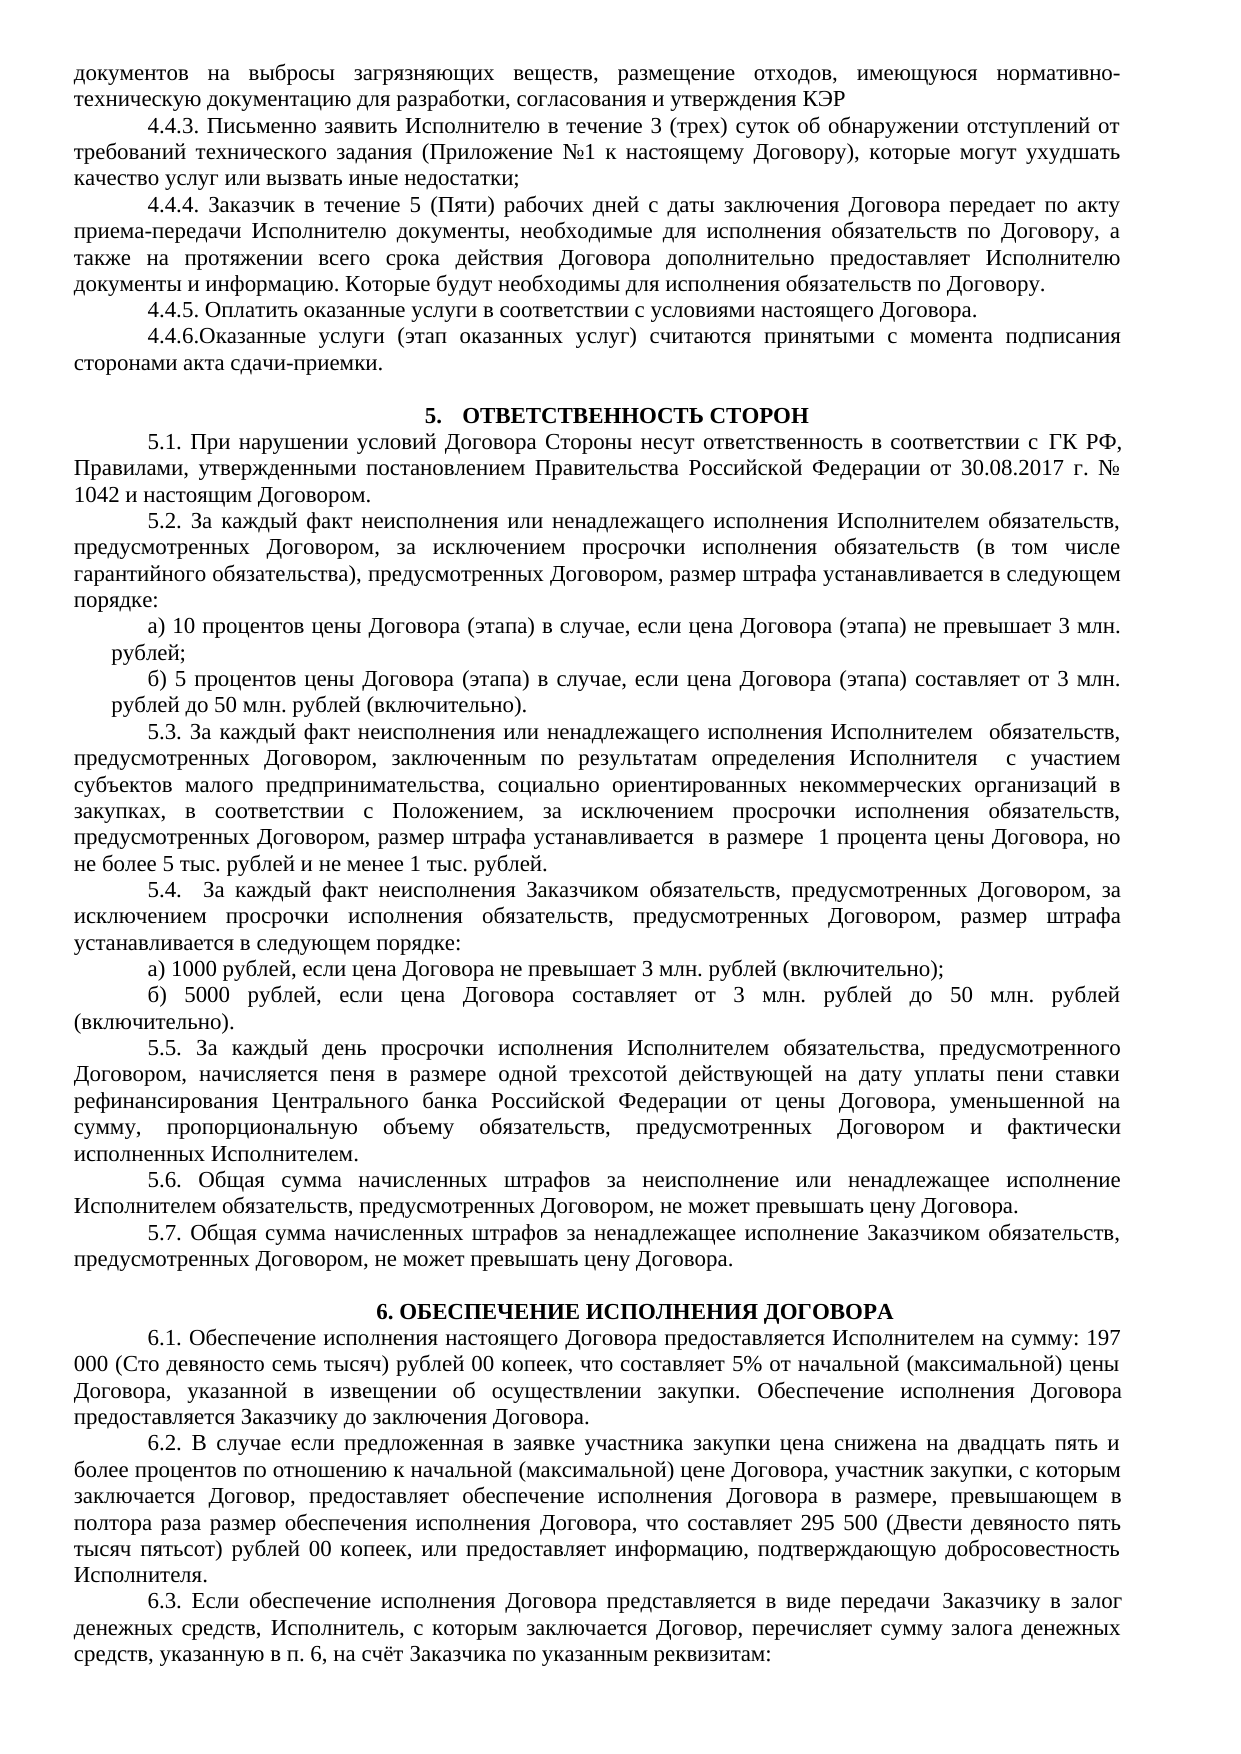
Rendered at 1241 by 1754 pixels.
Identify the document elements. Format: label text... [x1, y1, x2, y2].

text а) 1000 рублей, если цена Договора не превышает 3 млн. рублей (включительно); [74, 955, 1122, 981]
text 5.2. За каждый факт неисполнения или ненадлежащего исполнения Исполнителем обязательств, предусмотренных Договором, за исключением просрочки исполнения обязательств (в том числе гарантийного обязательства), предусмотренных Договором, размер штрафа устанавливается в следующем порядке: [74, 507, 1122, 612]
text 4.4.4. Заказчик в течение 5 (Пяти) рабочих дней с даты заключения Договора передает по акту приема-передачи Исполнителю документы, необходимые для исполнения обязательств по Договору, а также на протяжении всего срока действия Договора дополнительно предоставляет Исполнителю документы и информацию. Которые будут необходимы для исполнения обязательств по Договору. [74, 191, 1122, 296]
text 4.4.3. Письменно заявить Исполнителю в течение 3 (трех) суток об обнаружении отступлений от требований технического задания (Приложение №1 к настоящему Договору), которые могут ухудшать качество услуг или вызвать иные недостатки; [74, 112, 1122, 191]
text 5.6. Общая сумма начисленных штрафов за неисполнение или ненадлежащее исполнение Исполнителем обязательств, предусмотренных Договором, не может превышать цену Договора. [74, 1166, 1122, 1219]
text а) 10 процентов цены Договора (этапа) в случае, если цена Договора (этапа) не превышает 3 млн. рублей; [111, 612, 1122, 665]
text 5.1. При нарушении условий Договора Стороны несут ответственность в соответствии с ГК РФ, Правилами, утвержденными постановлением Правительства Российской Федерации от 30.08.2017 г. № 1042 и настоящим Договором. [74, 428, 1122, 507]
text 5.5. За каждый день просрочки исполнения Исполнителем обязательства, предусмотренного Договором, начисляется пеня в размере одной трехсотой действующей на дату уплаты пени ставки рефинансирования Центрального банка Российской Федерации от цены Договора, уменьшенной на сумму, пропорциональную объему обязательств, предусмотренных Договором и фактически исполненных Исполнителем. [74, 1034, 1122, 1166]
text 4.4.5. Оплатить оказанные услуги в соответствии с условиями настоящего Договора. [74, 296, 1122, 323]
text 4.4.6.Оказанные услуги (этап оказанных услуг) считаются принятыми с момента подписания сторонами акта сдачи-приемки. [74, 323, 1122, 375]
text б) 5000 рублей, если цена Договора составляет от 3 млн. рублей до 50 млн. рублей (включительно). [74, 981, 1122, 1034]
text 5.4. За каждый факт неисполнения Заказчиком обязательств, предусмотренных Договором, за исключением просрочки исполнения обязательств, предусмотренных Договором, размер штрафа устанавливается в следующем порядке: [74, 876, 1122, 955]
text б) 5 процентов цены Договора (этапа) в случае, если цена Договора (этапа) составляет от 3 млн. рублей до 50 млн. рублей (включительно). [111, 665, 1122, 718]
text 6.2. В случае если предложенная в заявке участника закупки цена снижена на двадцать пять и более процентов по отношению к начальной (максимальной) цене Договора, участник закупки, с которым заключается Договор, предоставляет обеспечение исполнения Договора в размере, превышающем в полтора раза размер обеспечения исполнения Договора, что составляет 295 500 (Двести девяносто пять тысяч пятьсот) рублей 00 копеек, или предоставляет информацию, подтверждающую добросовестность Исполнителя. [74, 1429, 1122, 1588]
text 6.1. Обеспечение исполнения настоящего Договора предоставляется Исполнителем на сумму: 197 000 (Сто девяносто семь тысяч) рублей 00 копеек, что составляет 5% от начальной (максимальной) цены Договора, указанной в извещении об осуществлении закупки. Обеспечение исполнения Договора предоставляется Заказчику до заключения Договора. [74, 1324, 1122, 1429]
text 6. ОБЕСПЕЧЕНИЕ ИСПОЛНЕНИЯ ДОГОВОРА [74, 1298, 1122, 1324]
text 5.7. Общая сумма начисленных штрафов за ненадлежащее исполнение Заказчиком обязательств, предусмотренных Договором, не может превышать цену Договора. [74, 1219, 1122, 1271]
text 5.3. За каждый факт неисполнения или ненадлежащего исполнения Исполнителем обязательств, предусмотренных Договором, заключенным по результатам определения Исполнителя с участием субъектов малого предпринимательства, социально ориентированных некоммерческих организаций в закупках, в соответствии с Положением, за исключением просрочки исполнения обязательств, предусмотренных Договором, размер штрафа устанавливается в размере 1 процента цены Договора, но не более 5 тыс. рублей и не менее 1 тыс. рублей. [74, 718, 1122, 876]
list ОТВЕТСТВЕННОСТЬ СТОРОН [111, 402, 1122, 428]
text 6.3. Если обеспечение исполнения Договора представляется в виде передачи Заказчику в залог денежных средств, Исполнитель, с которым заключается Договор, перечисляет сумму залога денежных средств, указанную в п. 6, на счёт Заказчика по указанным реквизитам: [74, 1588, 1122, 1667]
